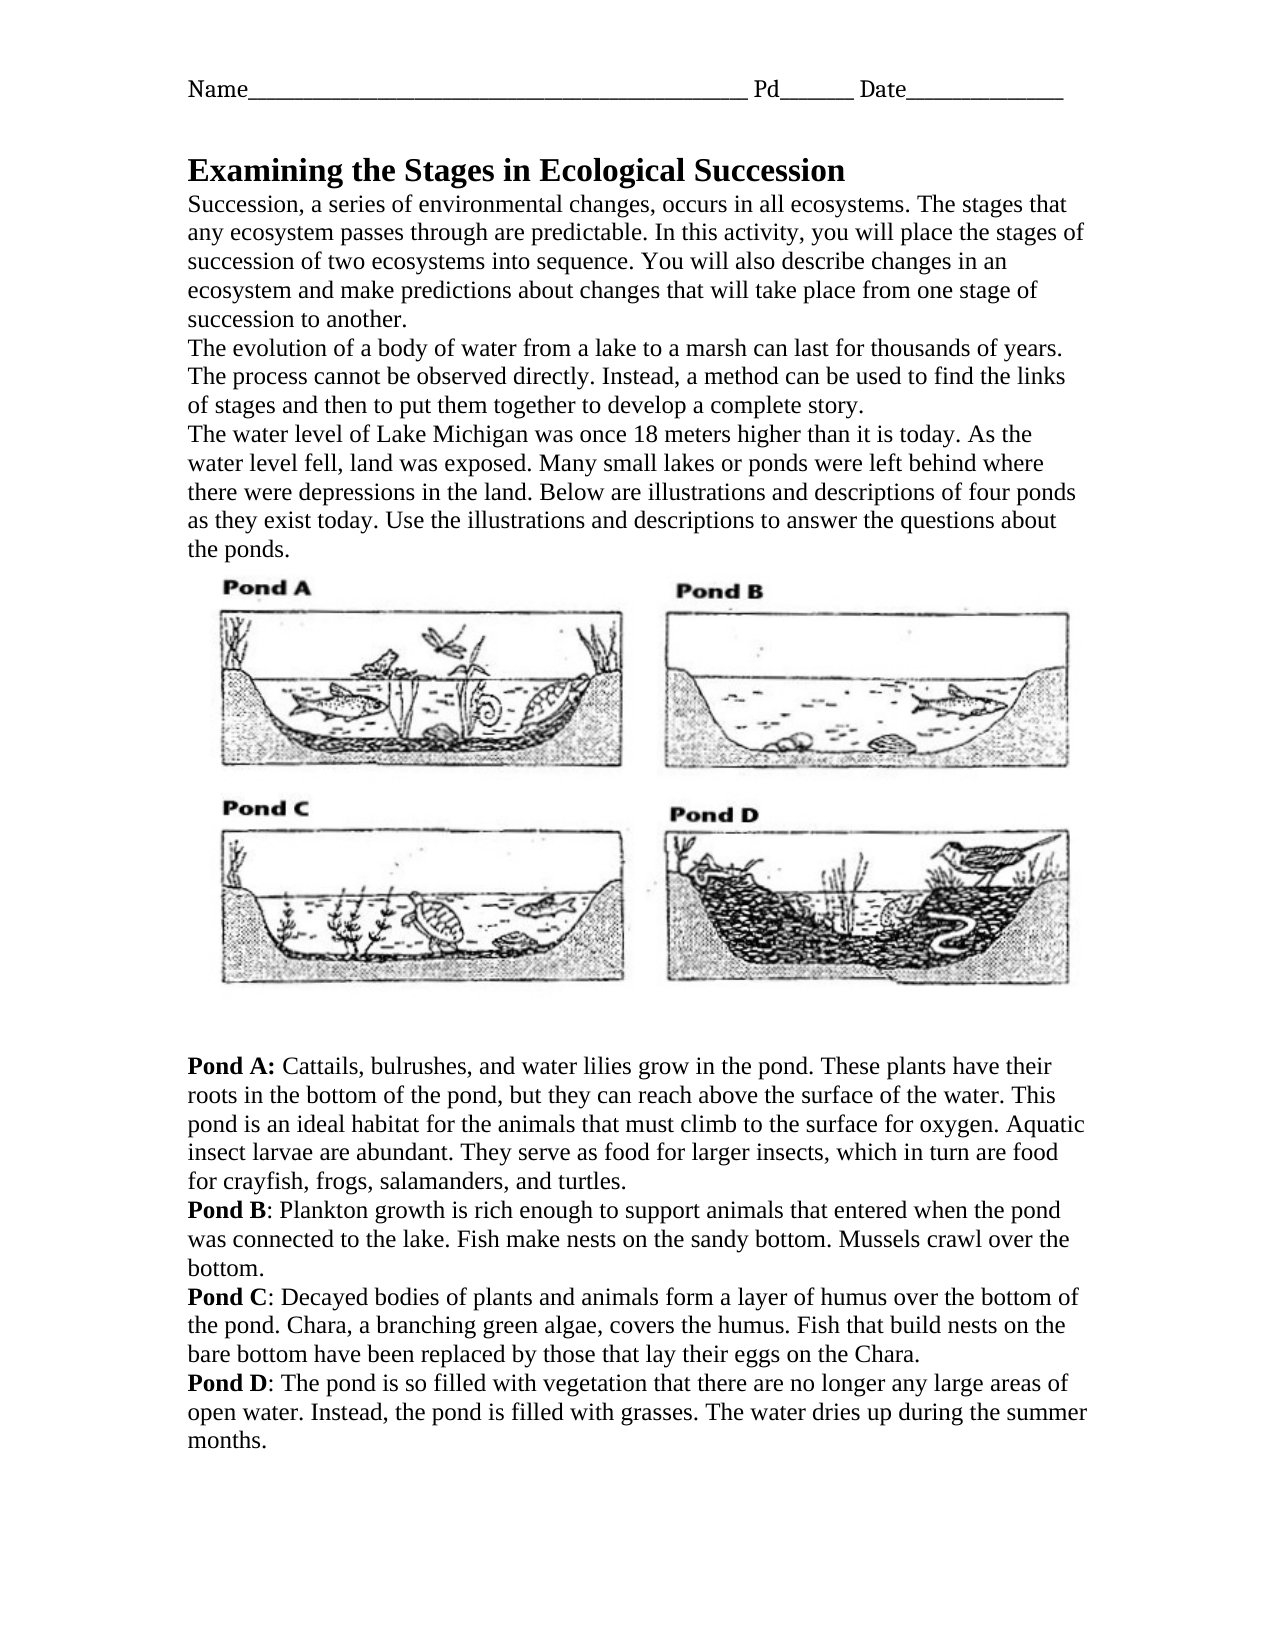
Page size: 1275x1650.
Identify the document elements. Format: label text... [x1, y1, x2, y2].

text Succession, a series of environmental changes, occurs in all ecosystems. The stages that any ecosystem passes through are predictable. In this activity, you will place the stages of succession of two ecosystems into sequence. You will also describe changes in an ecosystem and make predictions about changes that will take place from one stage of succession to another. [187, 189, 1087, 332]
text Pond B: Plankton growth is rich enough to support animals that entered when the pond was connected to the lake. Fish make nests on the sandy bottom. Mussels crawl over the bottom. [187, 1195, 1087, 1281]
text The evolution of a body of water from a lake to a marsh can last for thousands of years. The process cannot be observed directly. Instead, a method can be used to find the links of stages and then to put them together to develop a complete story. [187, 333, 1087, 419]
picture [187, 563, 1110, 1003]
text Pond A: Cattails, bulrushes, and water lilies grow in the pond. These plants have their roots in the bottom of the pond, but they can reach above the surface of the water. This pond is an ideal habitat for the animals that must climb to the surface for oxygen. Aquatic insect larvae are abundant. They serve as food for larger insects, which in turn are food for crayfish, frogs, salamanders, and turtles. [187, 1051, 1087, 1195]
text The water level of Lake Michigan was once 18 meters higher than it is today. As the water level fell, land was exposed. Many small lakes or ponds were left behind where there were depressions in the land. Below are illustrations and descriptions of four ponds as they exist today. Use the illustrations and descriptions to answer the questions about the ponds. [187, 419, 1087, 563]
text Examining the Stages in Ecological Succession [187, 150, 1087, 188]
text Pond D: The pond is so filled with vegetation that there are no longer any large areas of open water. Instead, the pond is filled with grasses. The water dries up during the summer months. [187, 1368, 1087, 1454]
text Pond C: Decayed bodies of plants and animals form a layer of humus over the bottom of the pond. Chara, a branching green algae, covers the humus. Fish that build nests on the bare bottom have been replaced by those that lay their eggs on the Chara. [187, 1282, 1087, 1368]
